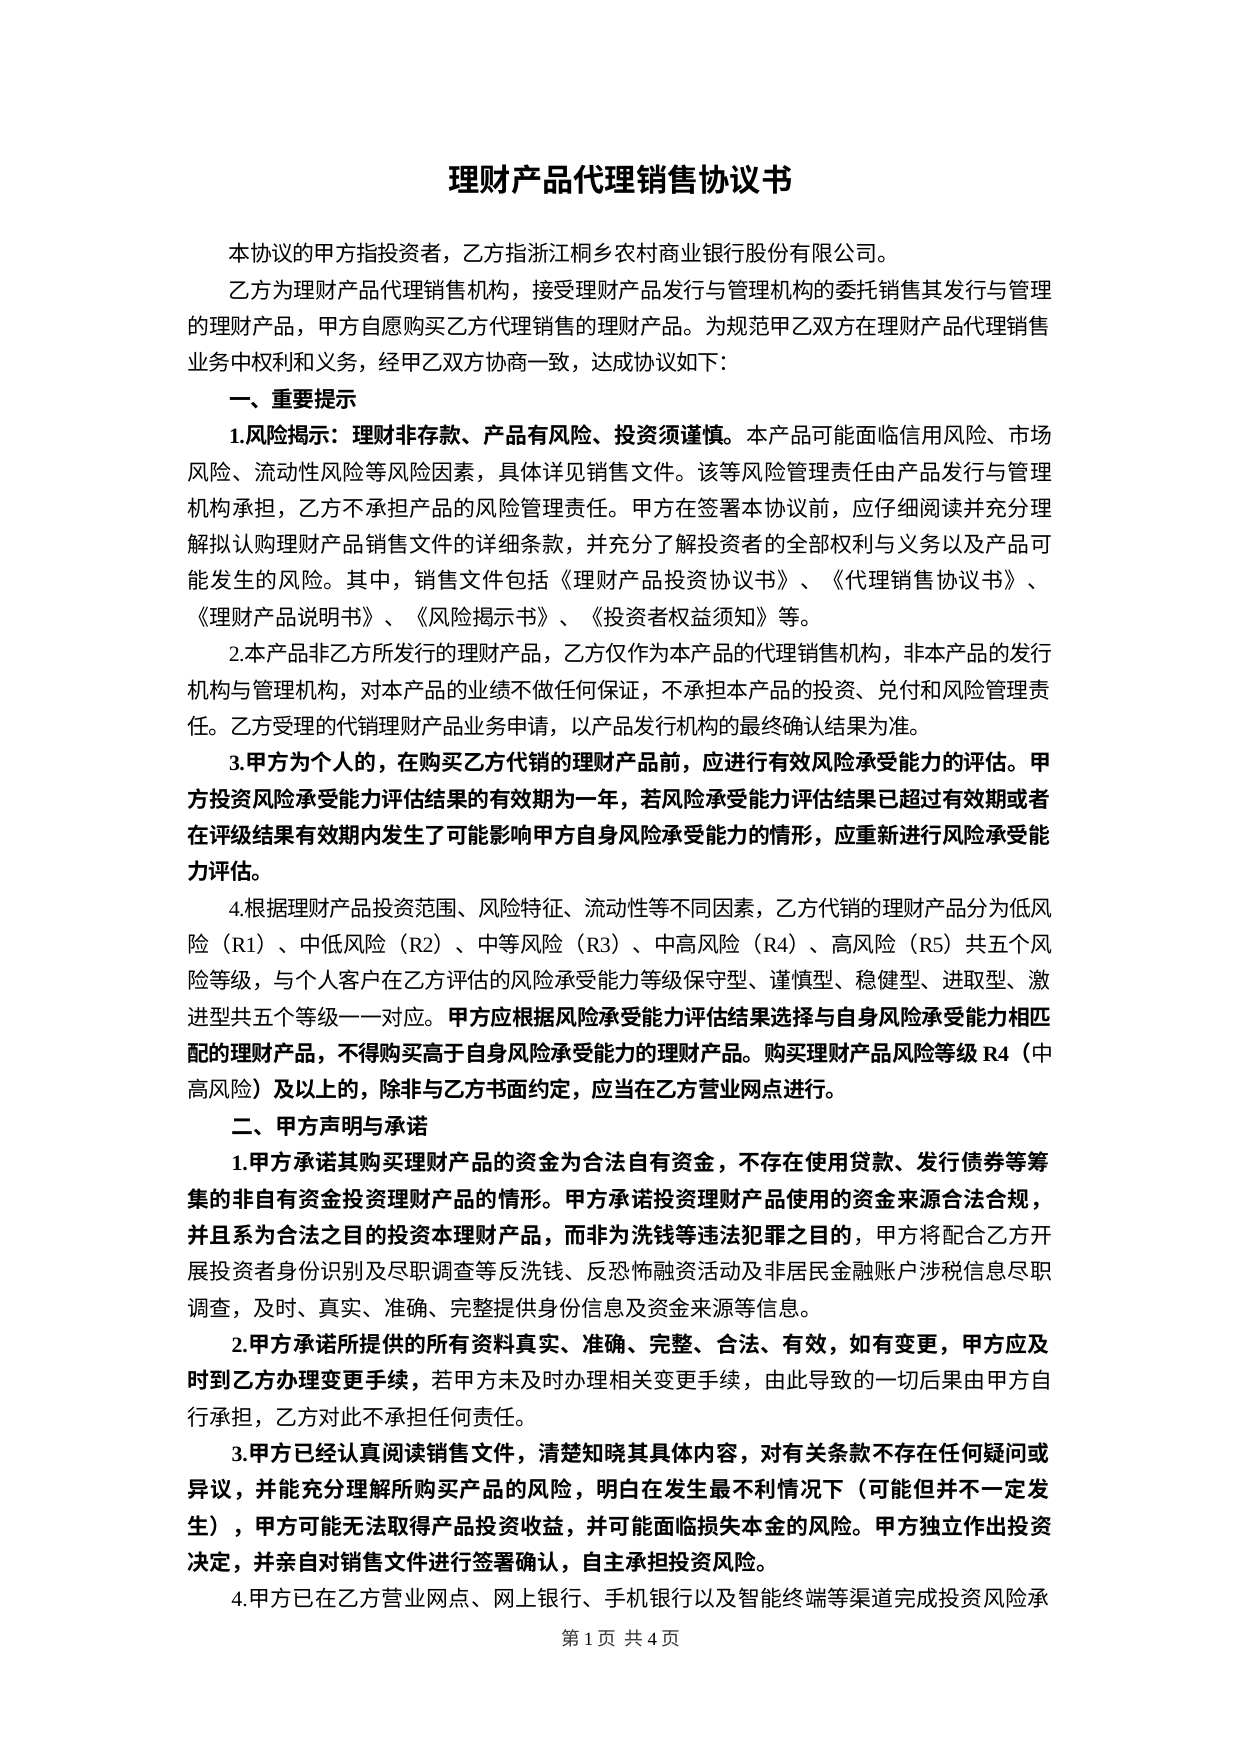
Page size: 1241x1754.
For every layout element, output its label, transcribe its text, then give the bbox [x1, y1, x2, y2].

text 3.甲方为个人的，在购买乙方代销的理财产品前，应进行有效风险承受能力的评估。甲方投资风险承受能力评估结果的有效期为一年，若风险承受能力评估结果已超过有效期或者在评级结果有效期内发生了可能影响甲方自身风险承受能力的情形，应重新进行风险承受能力评估。 [187, 745, 1053, 886]
text 二、甲方声明与承诺 [187, 1109, 1053, 1141]
text 一、重要提示 [187, 382, 1053, 413]
text 2.甲方承诺所提供的所有资料真实、准确、完整、合法、有效，如有变更，甲方应及时到乙方办理变更手续，若甲方未及时办理相关变更手续，由此导致的一切后果由甲方自行承担，乙方对此不承担任何责任。 [187, 1327, 1053, 1431]
text 本协议的甲方指投资者，乙方指浙江桐乡农村商业银行股份有限公司。 [187, 236, 1053, 268]
text 4.根据理财产品投资范围、风险特征、流动性等不同因素，乙方代销的理财产品分为低风险（R1）、中低风险（R2）、中等风险（R3）、中高风险（R4）、高风险（R5）共五个风险等级，与个人客户在乙方评估的风险承受能力等级保守型、谨慎型、稳健型、进取型、激进型共五个等级一一对应。甲方应根据风险承受能力评估结果选择与自身风险承受能力相匹配的理财产品，不得购买高于自身风险承受能力的理财产品。购买理财产品风险等级R4（中高风险）及以上的，除非与乙方书面约定，应当在乙方营业网点进行。 [187, 891, 1053, 1104]
text 1.风险揭示：理财非存款、产品有风险、投资须谨慎。本产品可能面临信用风险、市场风险、流动性风险等风险因素，具体详见销售文件。该等风险管理责任由产品发行与管理机构承担，乙方不承担产品的风险管理责任。甲方在签署本协议前，应仔细阅读并充分理解拟认购理财产品销售文件的详细条款，并充分了解投资者的全部权利与义务以及产品可能发生的风险。其中，销售文件包括《理财产品投资协议书》、《代理销售协议书》、《理财产品说明书》、《风险揭示书》、《投资者权益须知》等。 [187, 418, 1053, 632]
text 1.甲方承诺其购买理财产品的资金为合法自有资金，不存在使用贷款、发行债券等筹集的非自有资金投资理财产品的情形。甲方承诺投资理财产品使用的资金来源合法合规，并且系为合法之目的投资本理财产品，而非为洗钱等违法犯罪之目的，甲方将配合乙方开展投资者身份识别及尽职调查等反洗钱、反恐怖融资活动及非居民金融账户涉税信息尽职调查，及时、真实、准确、完整提供身份信息及资金来源等信息。 [187, 1145, 1053, 1322]
text 理财产品代理销售协议书 [187, 155, 1053, 201]
text 2.本产品非乙方所发行的理财产品，乙方仅作为本产品的代理销售机构，非本产品的发行机构与管理机构，对本产品的业绩不做任何保证，不承担本产品的投资、兑付和风险管理责任。乙方受理的代销理财产品业务申请，以产品发行机构的最终确认结果为准。 [187, 636, 1053, 741]
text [187, 1581, 1053, 1613]
text 乙方为理财产品代理销售机构，接受理财产品发行与管理机构的委托销售其发行与管理的理财产品，甲方自愿购买乙方代理销售的理财产品。为规范甲乙双方在理财产品代理销售业务中权利和义务，经甲乙双方协商一致，达成协议如下： [187, 273, 1053, 377]
text 3.甲方已经认真阅读销售文件，清楚知晓其具体内容，对有关条款不存在任何疑问或异议，并能充分理解所购买产品的风险，明白在发生最不利情况下（可能但并不一定发生），甲方可能无法取得产品投资收益，并可能面临损失本金的风险。甲方独立作出投资决定，并亲自对销售文件进行签署确认，自主承担投资风险。 [187, 1436, 1053, 1577]
